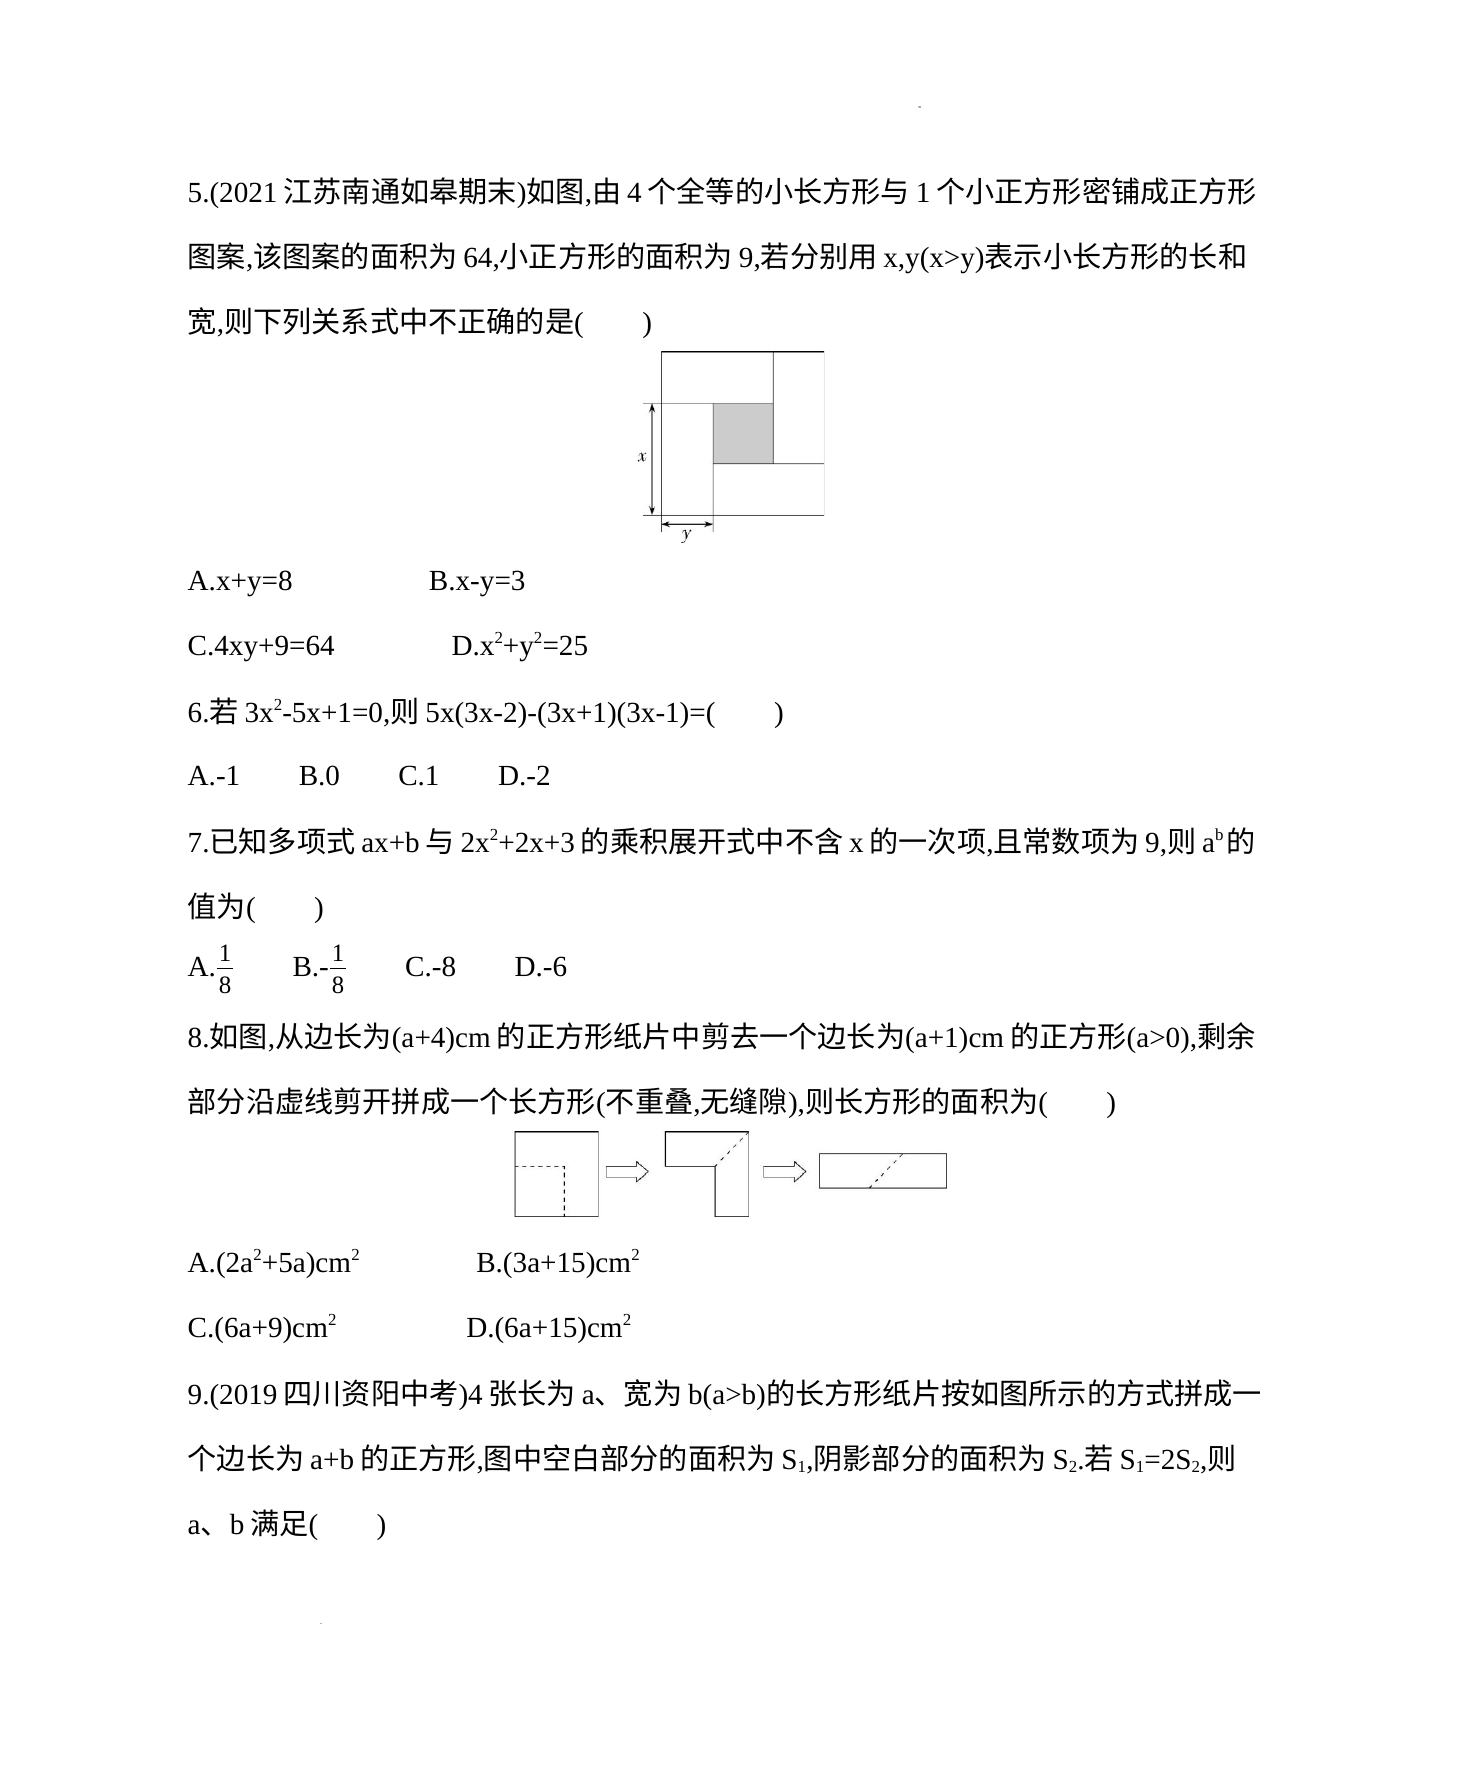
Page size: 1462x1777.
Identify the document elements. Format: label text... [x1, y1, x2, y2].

picture [514, 1131, 947, 1217]
text A.x+y=8 B.x-y=3 [187, 547, 1274, 612]
text A. B.- C.-8 D.-6 [187, 937, 1274, 1002]
text 6.若3x2-5x+1=0,则5x(3x-2)-(3x+1)(3x-1)=( ) [187, 677, 1274, 742]
text 9.(2019四川资阳中考)4张长为a、宽为b(a>b)的长方形纸片按如图所示的方式拼成一个边长为a+b的正方形,图中空白部分的面积为S1,阴影部分的面积为S2.若S1=2S2,则a、b满足( ) [187, 1359, 1274, 1554]
picture [637, 351, 825, 543]
text C.(6a+9)cm2 D.(6a+15)cm2 [187, 1294, 1274, 1359]
text A.-1 B.0 C.1 D.-2 [187, 742, 1274, 807]
text 5.(2021江苏南通如皋期末)如图,由4个全等的小长方形与1个小正方形密铺成正方形图案,该图案的面积为64,小正方形的面积为9,若分别用x,y(x>y)表示小长方形的长和宽,则下列关系式中不正确的是( ) [187, 157, 1274, 352]
text 7.已知多项式ax+b与2x2+2x+3的乘积展开式中不含x的一次项,且常数项为9,则ab的值为( ) [187, 807, 1274, 937]
text C.4xy+9=64 D.x2+y2=25 [187, 612, 1274, 677]
text 8.如图,从边长为(a+4)cm的正方形纸片中剪去一个边长为(a+1)cm的正方形(a>0),剩余部分沿虚线剪开拼成一个长方形(不重叠,无缝隙),则长方形的面积为( ) [187, 1002, 1274, 1132]
text A.(2a2+5a)cm2 B.(3a+15)cm2 [187, 1229, 1274, 1294]
